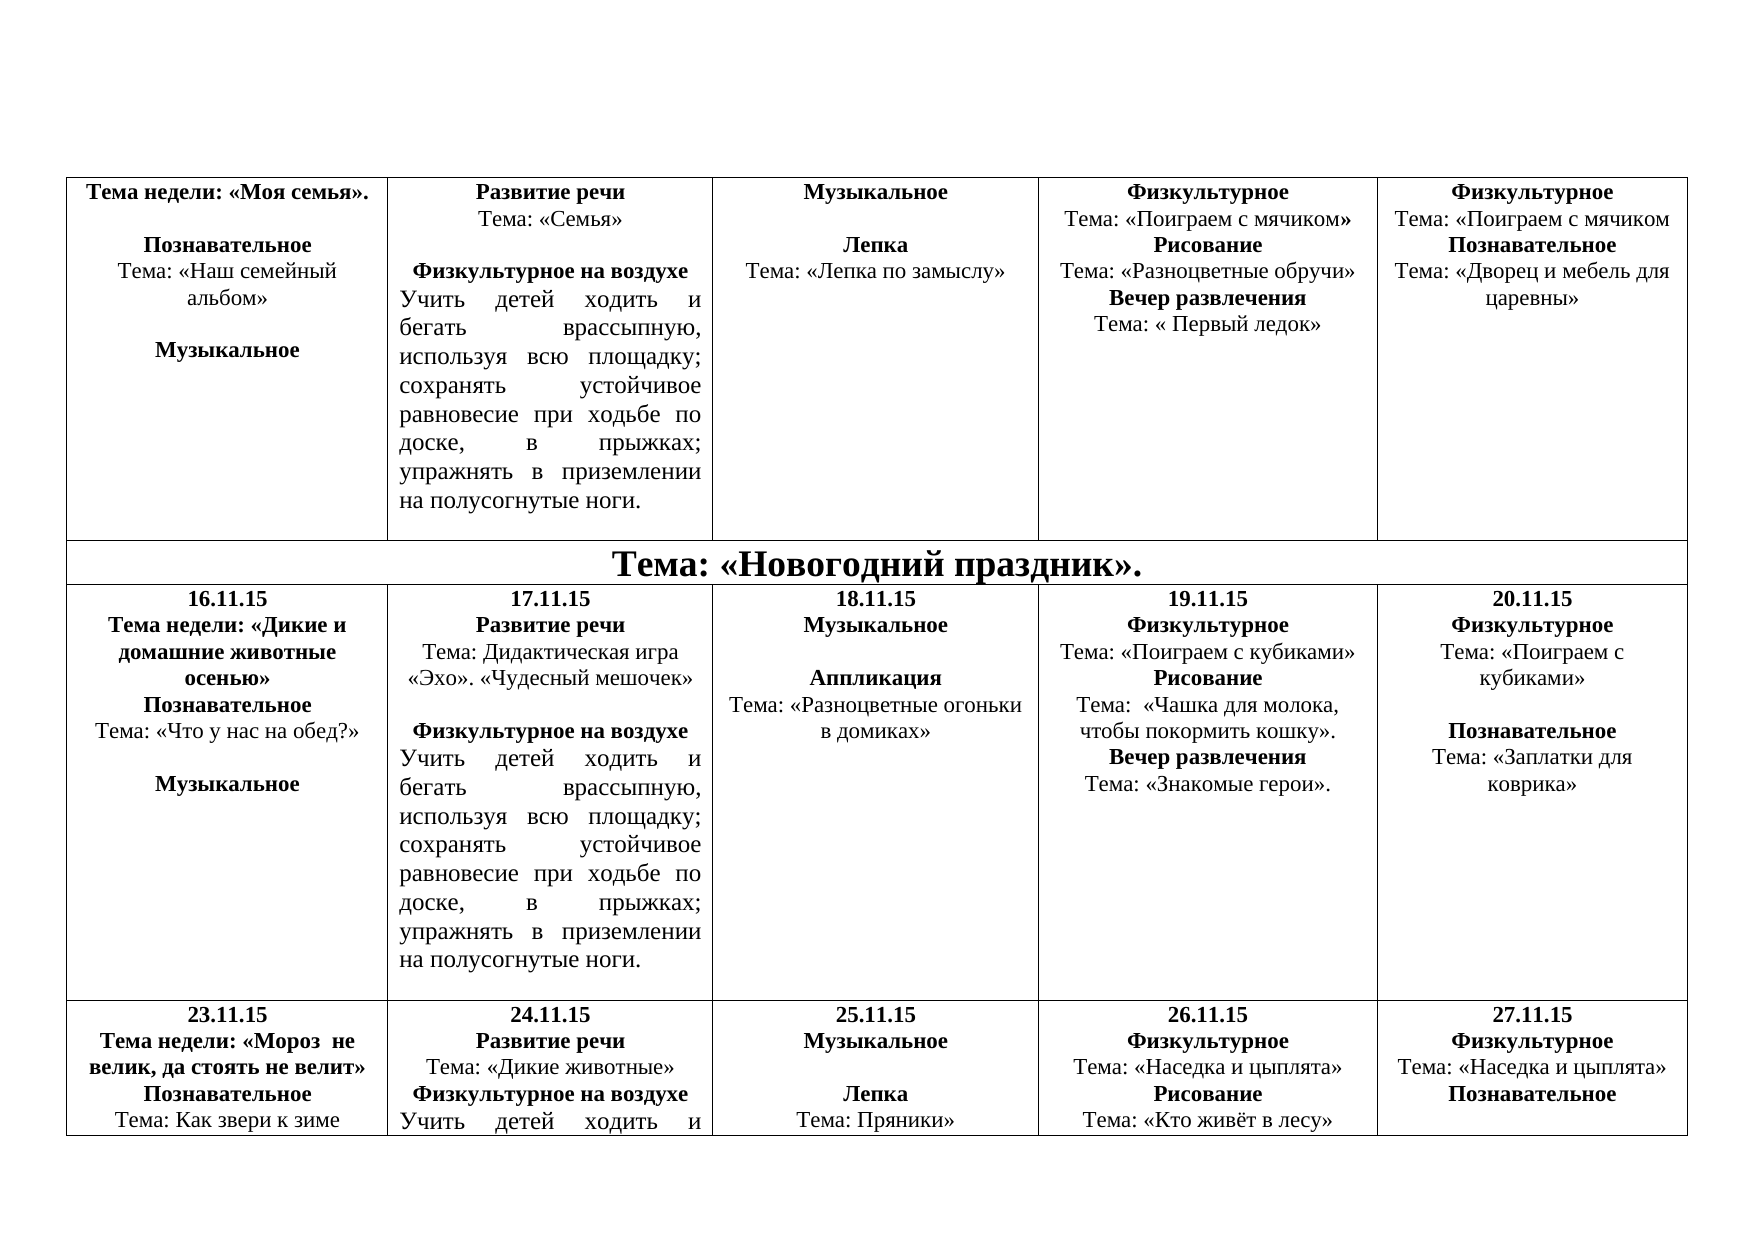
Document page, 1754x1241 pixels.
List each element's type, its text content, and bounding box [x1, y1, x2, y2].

table_cell 20.11.15 Физкультурное Тема: «Поиграем с кубиками» Познавательное Тема: «Заплатки для коврика» [1378, 585, 1687, 1000]
table_cell Тема: «Новогодний праздник». [67, 541, 1687, 584]
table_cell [1378, 1001, 1687, 1135]
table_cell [1039, 178, 1377, 540]
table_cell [67, 1001, 387, 1135]
table_cell 18.11.15 Музыкальное Аппликация Тема: «Разноцветные огоньки в домиках» [713, 585, 1038, 1000]
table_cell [713, 178, 1038, 540]
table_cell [67, 178, 387, 540]
table_cell 17.11.15 Развитие речи Тема: Дидактическая игра «Эхо». «Чудесный мешочек» Физкультурное на воздухе Учить детей ходить и бегать врассыпную, используя всю площадку; сохранять устойчивое равновесие при ходьбе по доске, в прыжках; упражнять в приземлении на полусогнутые ноги. [388, 585, 712, 1000]
table_cell 19.11.15 Физкультурное Тема: «Поиграем с кубиками» Рисование Тема: «Чашка для молока, чтобы покормить кошку». Вечер развлечения Тема: «Знакомые герои». [1039, 585, 1377, 1000]
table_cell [1039, 1001, 1377, 1135]
table_cell 16.11.15 Тема недели: «Дикие и домашние животные осенью» Познавательное Тема: «Что у нас на обед?» Музыкальное [67, 585, 387, 1000]
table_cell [713, 1001, 1038, 1135]
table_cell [388, 178, 712, 540]
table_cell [388, 1001, 712, 1135]
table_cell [1378, 178, 1687, 540]
